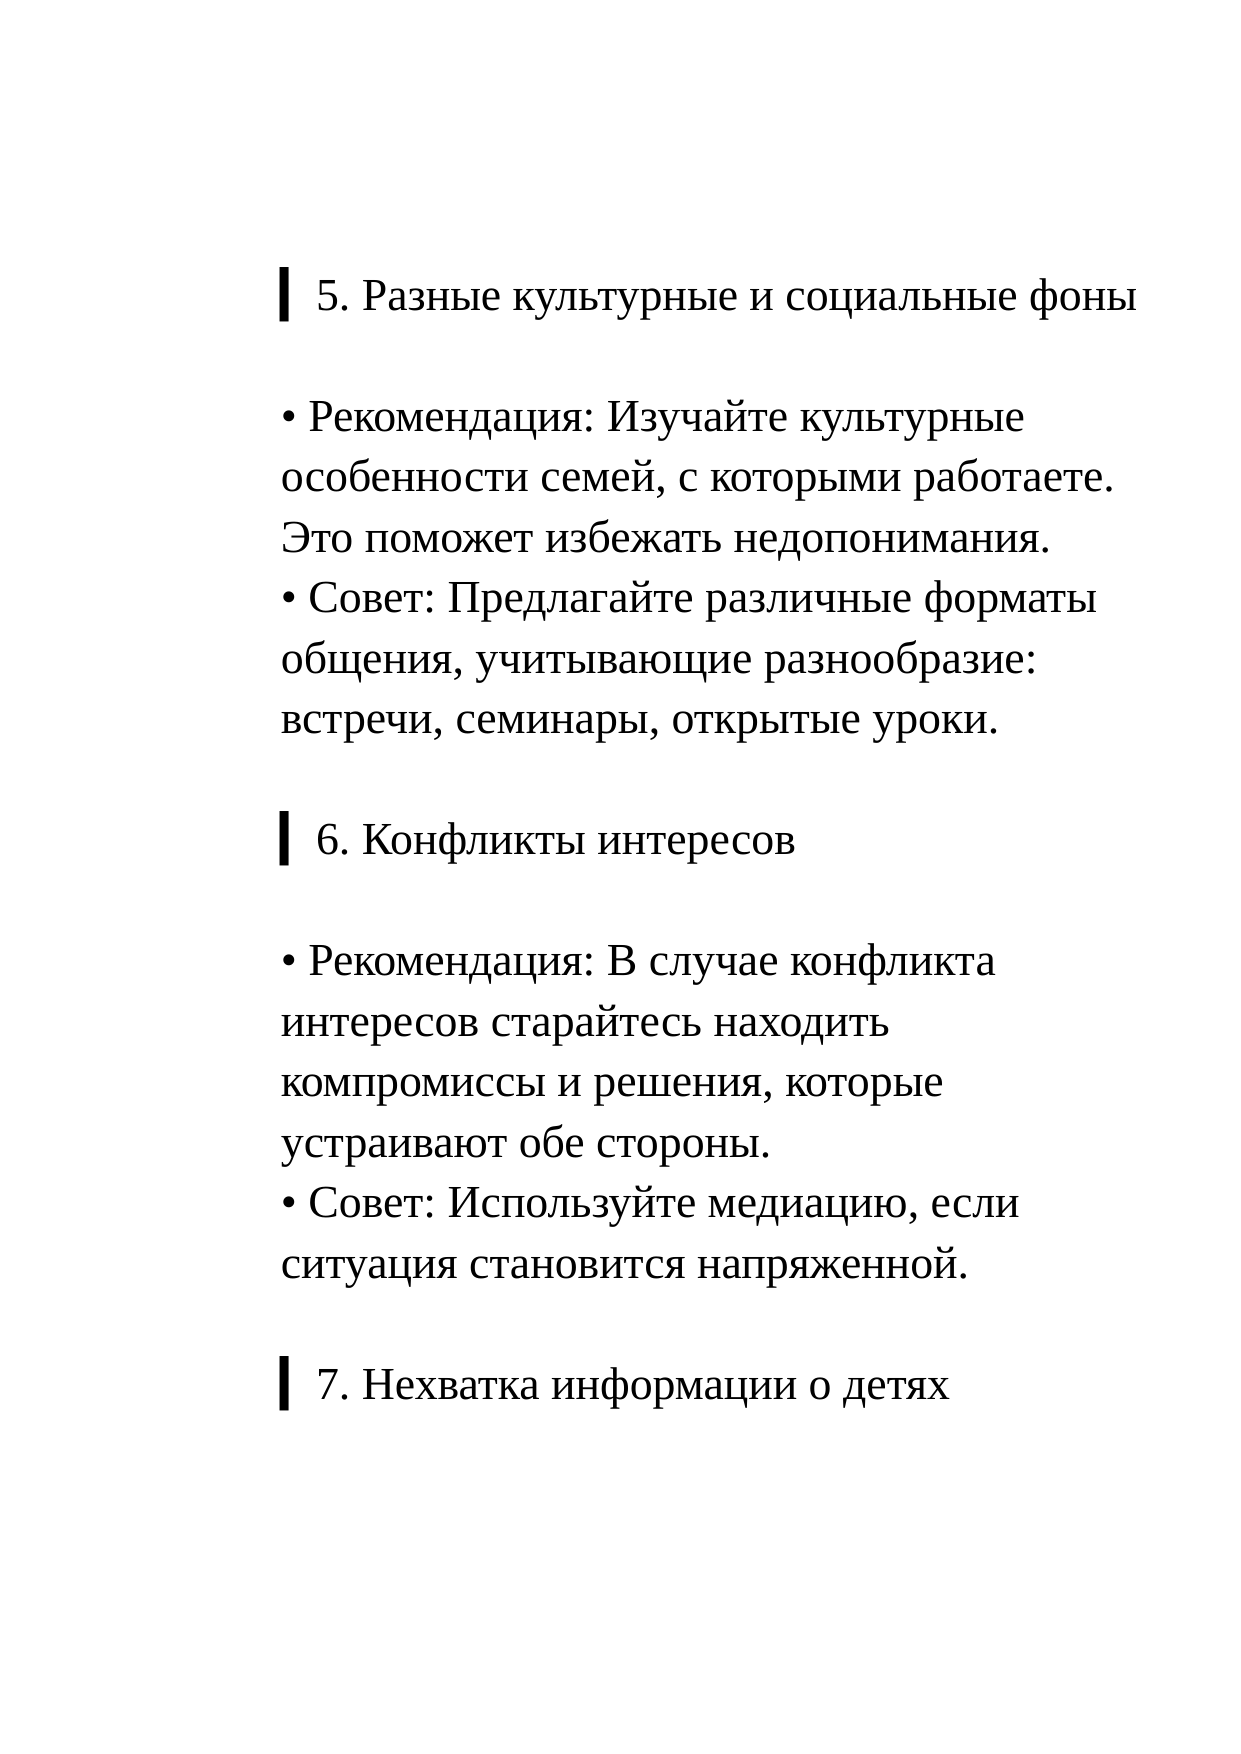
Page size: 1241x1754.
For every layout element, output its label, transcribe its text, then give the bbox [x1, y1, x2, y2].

list • Рекомендация: В случае конфликта интересов старайтесь находить компромиссы и решения, которые устраивают обе стороны. [281, 933, 1152, 1167]
list ▎7. Нехватка информации о детях [289, 1357, 1152, 1409]
list ▎5. Разные культурные и социальные фоны [289, 267, 1152, 320]
list • Рекомендация: Изучайте культурные особенности семей, с которыми работаете. Это поможет избежать недопонимания. [281, 388, 1152, 562]
list ▎6. Конфликты интересов [289, 812, 1152, 865]
list • Совет: Предлагайте различные форматы общения, учитывающие разнообразие: встречи, семинары, открытые уроки. [281, 570, 1152, 744]
list • Совет: Используйте медиацию, если ситуация становится напряженной. [281, 1175, 1152, 1288]
